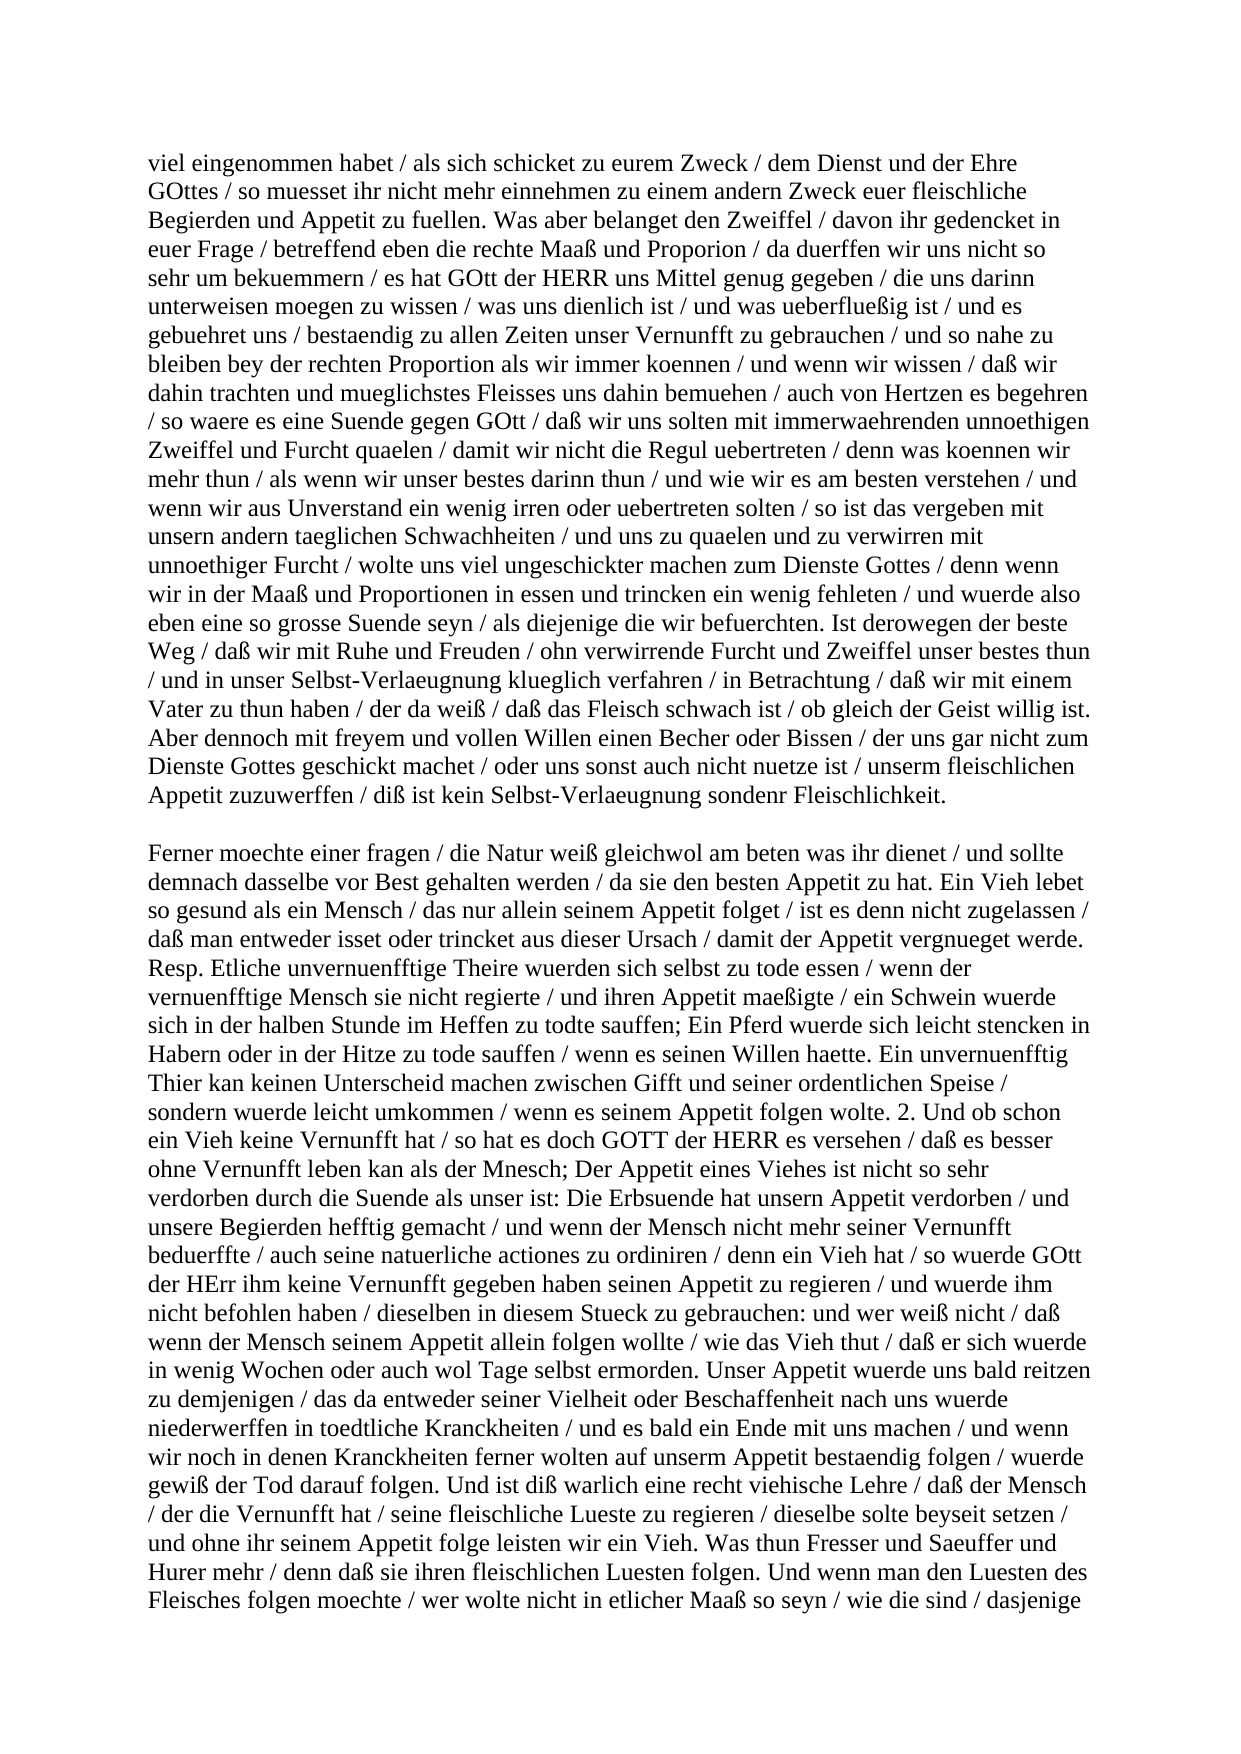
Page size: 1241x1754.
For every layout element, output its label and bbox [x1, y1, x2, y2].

text [148, 148, 1093, 809]
text [148, 838, 1093, 1614]
